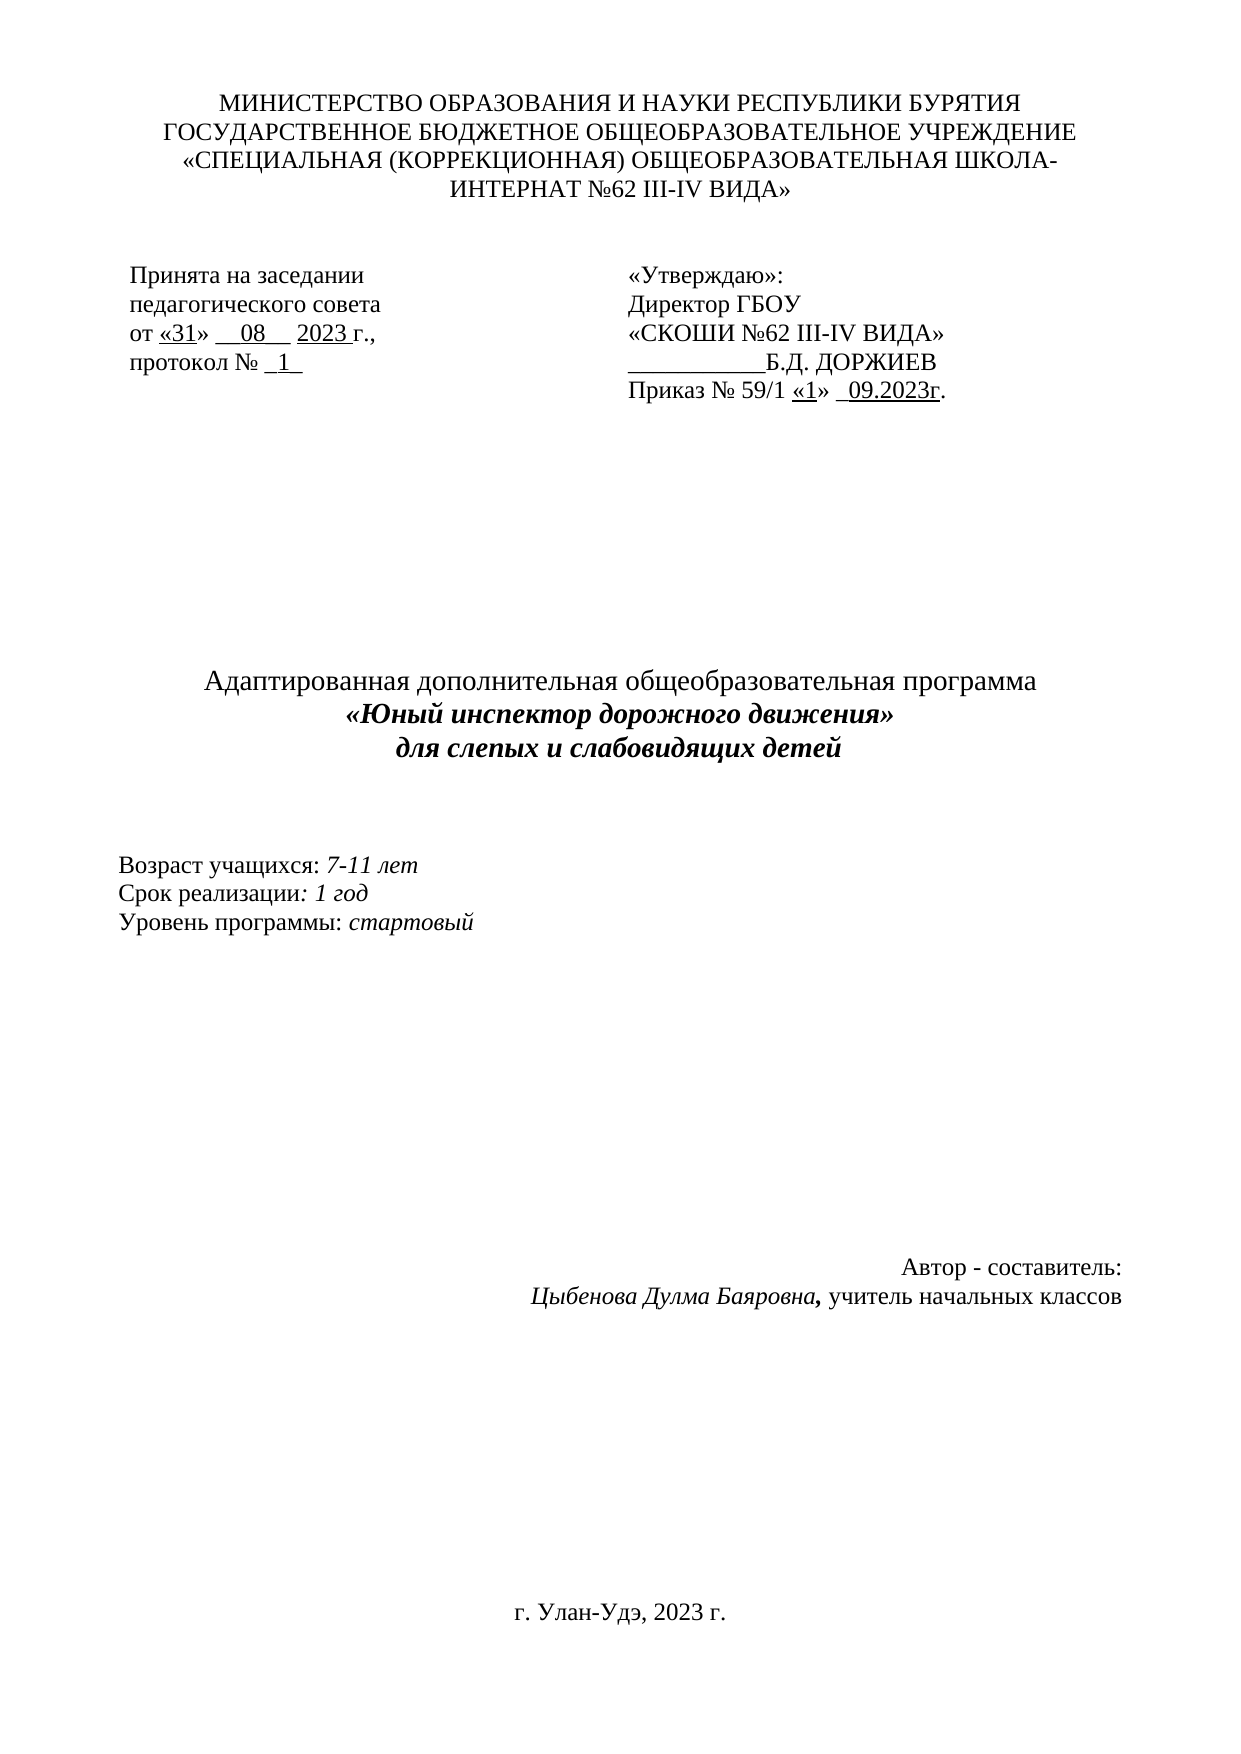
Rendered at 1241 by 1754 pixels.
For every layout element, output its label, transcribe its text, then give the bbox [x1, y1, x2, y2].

table_header Принята на заседании педагогического совета от «31» __08__ 2023 г., протокол № _1_ [118, 260, 617, 404]
text Уровень программы: стартовый [118, 907, 1122, 936]
text Возраст учащихся: 7-11 лет [118, 850, 1122, 878]
text г. Улан-Удэ, 2023 г. [118, 1597, 1122, 1626]
text ГОСУДАРСТВЕННОЕ БЮДЖЕТНОЕ ОБЩЕОБРАЗОВАТЕЛЬНОЕ УЧРЕЖДЕНИЕ «СПЕЦИАЛЬНАЯ (КОРРЕКЦИОННАЯ) ОБЩЕОБРАЗОВАТЕЛЬНАЯ ШКОЛА-ИНТЕРНАТ №62 III-IV ВИДА» [118, 117, 1122, 203]
text «Юный инспектор дорожного движения» [118, 696, 1122, 730]
text для слепых и слабовидящих детей [118, 730, 1122, 763]
text МИНИСТЕРСТВО ОБРАЗОВАНИЯ И НАУКИ РЕСПУБЛИКИ БУРЯТИЯ [118, 88, 1122, 117]
text Автор - составитель: [118, 1252, 1122, 1281]
text Цыбенова Дулма Баяровна, учитель начальных классов [118, 1281, 1122, 1310]
table_header «Утверждаю»: Директор ГБОУ «СКОШИ №62 III-IV ВИДА» ___________Б.Д. ДОРЖИЕВ Приказ № 59/1 «1» _09.2023г. [617, 260, 1115, 404]
text Срок реализации: 1 год [118, 878, 1122, 907]
text Адаптированная дополнительная общеобразовательная программа [118, 663, 1122, 696]
